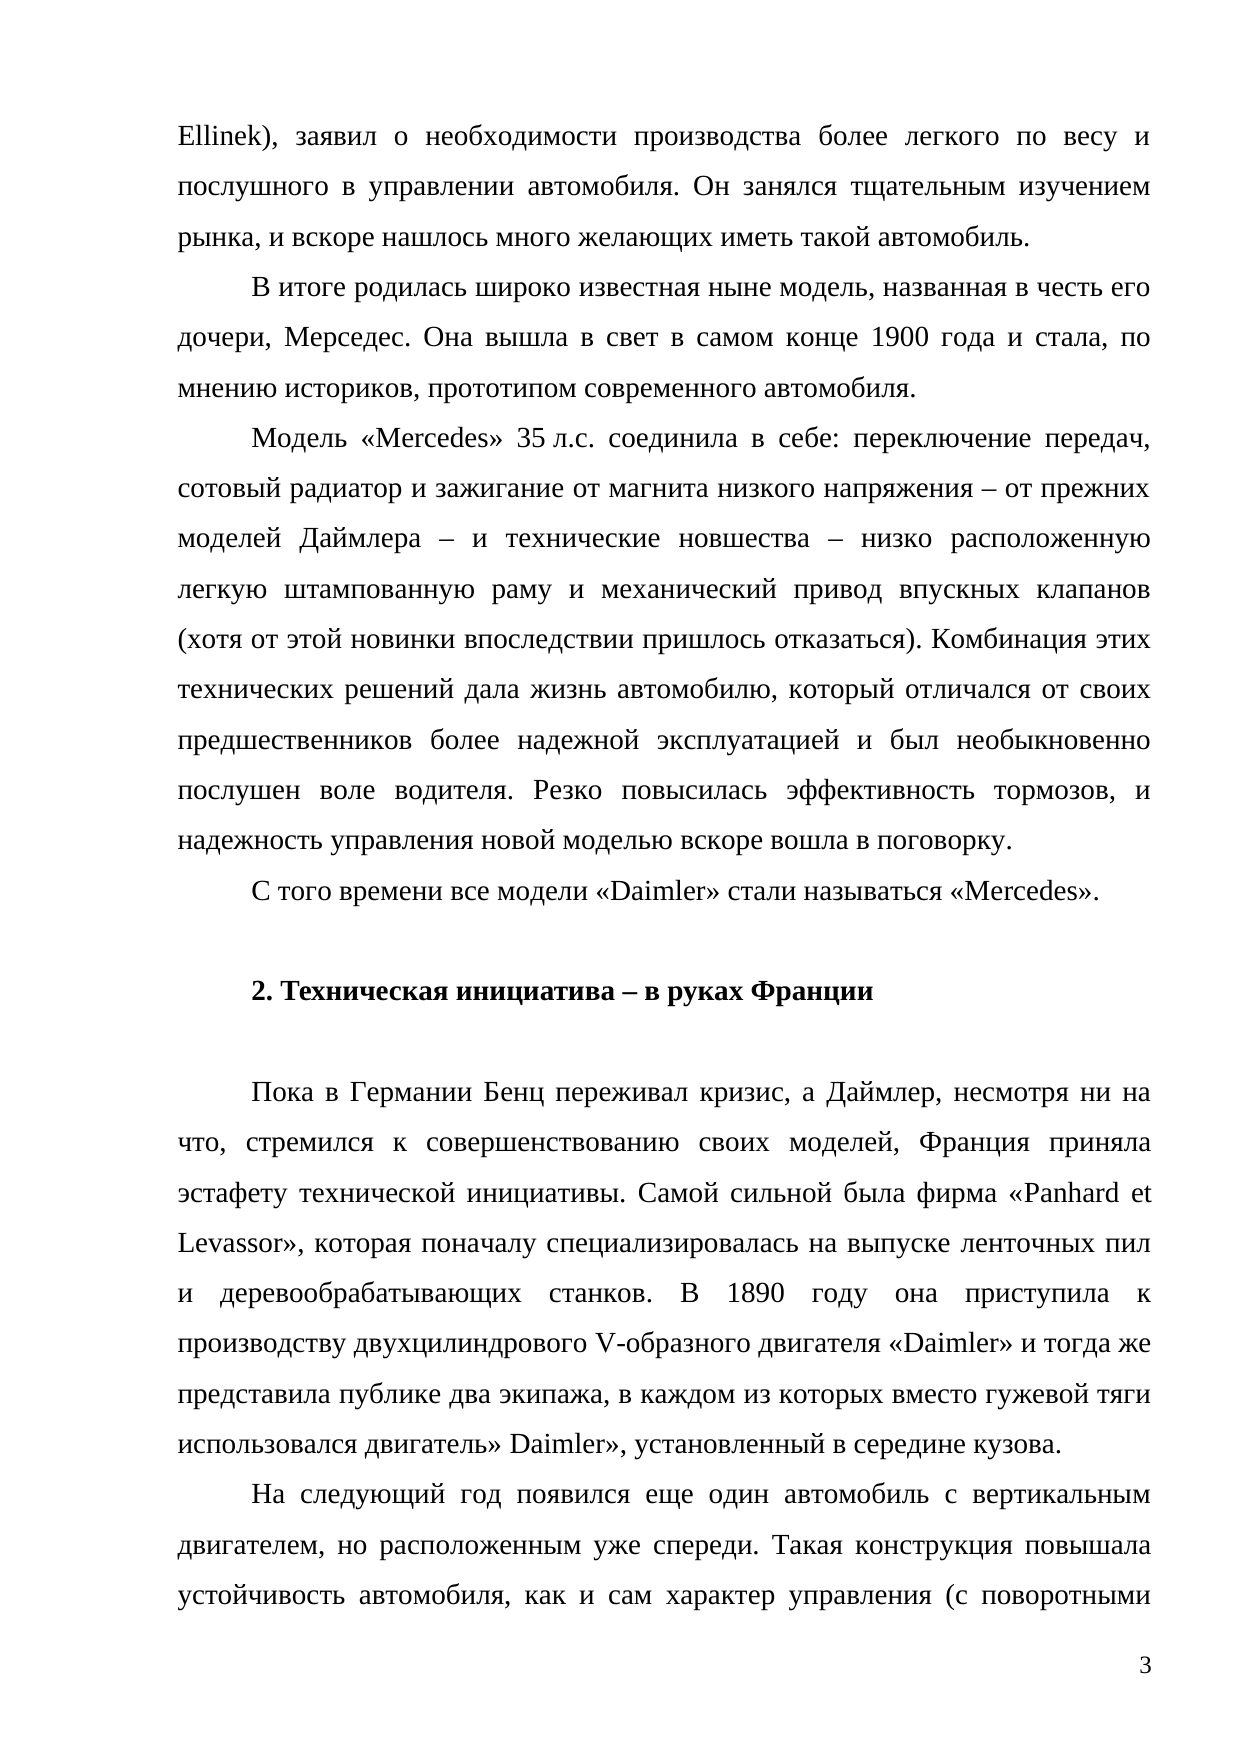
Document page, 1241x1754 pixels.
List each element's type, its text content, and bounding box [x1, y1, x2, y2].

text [177, 118, 1152, 252]
text С того времени все модели «Daimler» стали называться «Меrcedes». [177, 873, 1152, 906]
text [177, 1477, 1152, 1611]
text Модель «Mercedes» 35 л.с. соединила в себе: переключение передач, сотовый радиатор и зажигание от магнита низкого напряжения – от прежних моделей Даймлера – и технические новшества – низко расположенную легкую штампованную раму и механический привод впускных клапанов (хотя от этой новинки впоследствии пришлось отказаться). Комбинация этих технических решений дала жизнь автомобилю, который отличался от своих предшественников более надежной эксплуатацией и был необыкновенно послушен воле водителя. Резко повысилась эффективность тормозов, и надежность управления новой моделью вскоре вошла в поговорку. [177, 420, 1152, 856]
text В итоге родилась широко известная ныне модель, названная в честь его дочери, Мерседес. Она вышла в свет в самом конце 1900 года и стала, по мнению историков, прототипом современного автомобиля. [177, 269, 1152, 403]
subtitle 2. Техническая инициатива – в руках Франции [177, 973, 1152, 1007]
text Пока в Германии Бенц переживал кризис, а Даймлер, несмотря ни на что, стремился к совершенствованию своих моделей, Франция приняла эстафету технической инициативы. Самой сильной была фирма «Panhard et Levassor», которая поначалу специализировалась на выпуске ленточных пил и деревообрабатывающих станков. В 1890 году она приступила к производству двухцилиндрового V-образного двигателя «Daimler» и тогда же представила публике два экипажа, в каждом из которых вместо гужевой тяги использовался двигатель» Daimler», установленный в середине кузова. [177, 1074, 1152, 1460]
